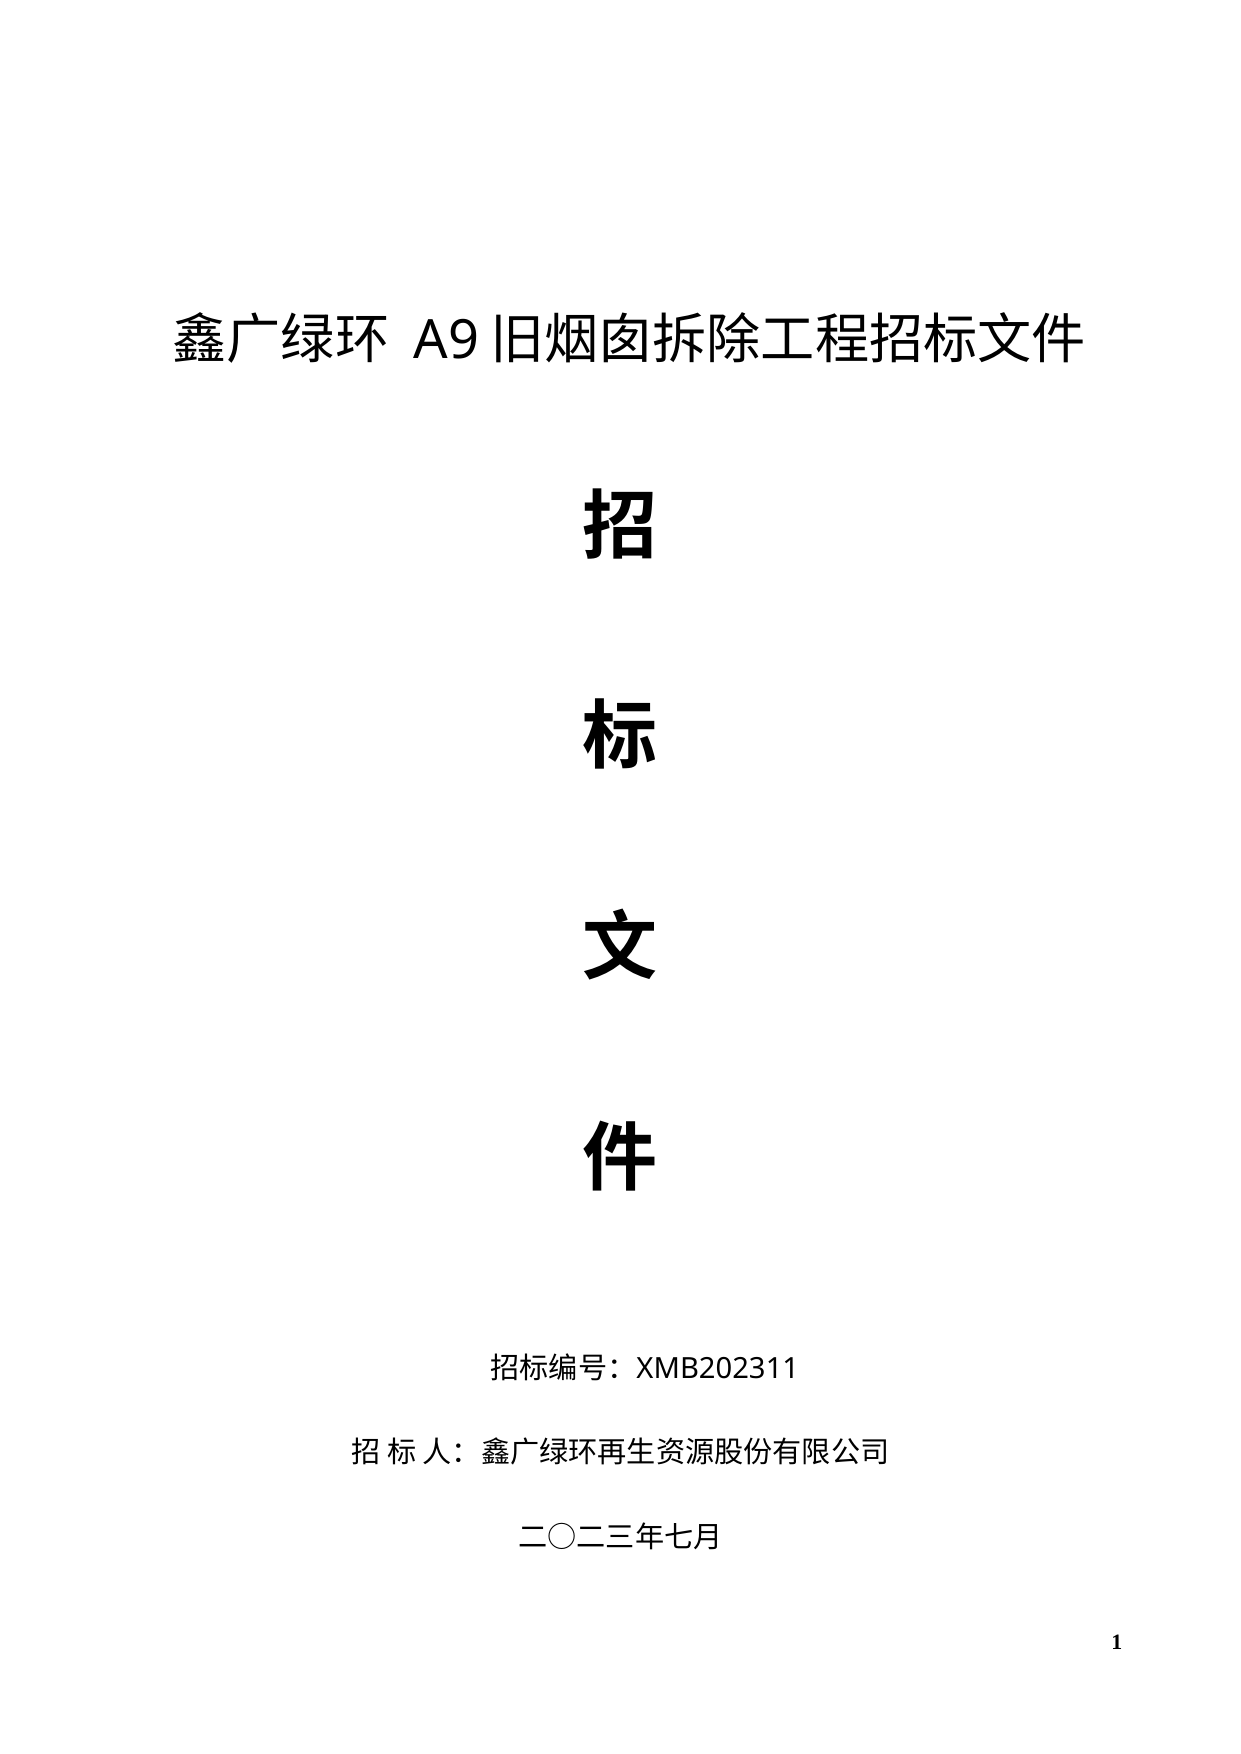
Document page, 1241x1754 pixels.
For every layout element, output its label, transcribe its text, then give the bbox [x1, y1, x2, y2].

text 鑫广绿环 A9旧烟囱拆除工程招标文件 [118, 295, 1122, 374]
text 招 [118, 465, 1122, 574]
text 件 [118, 1097, 1122, 1206]
text 招 标 人：鑫广绿环再生资源股份有限公司 [118, 1429, 1122, 1471]
text 文 [118, 887, 1122, 995]
text 招标编号：XMB202311 [118, 1344, 1122, 1387]
text 标 [118, 676, 1122, 784]
text 二○二三年七月 [118, 1513, 1122, 1556]
